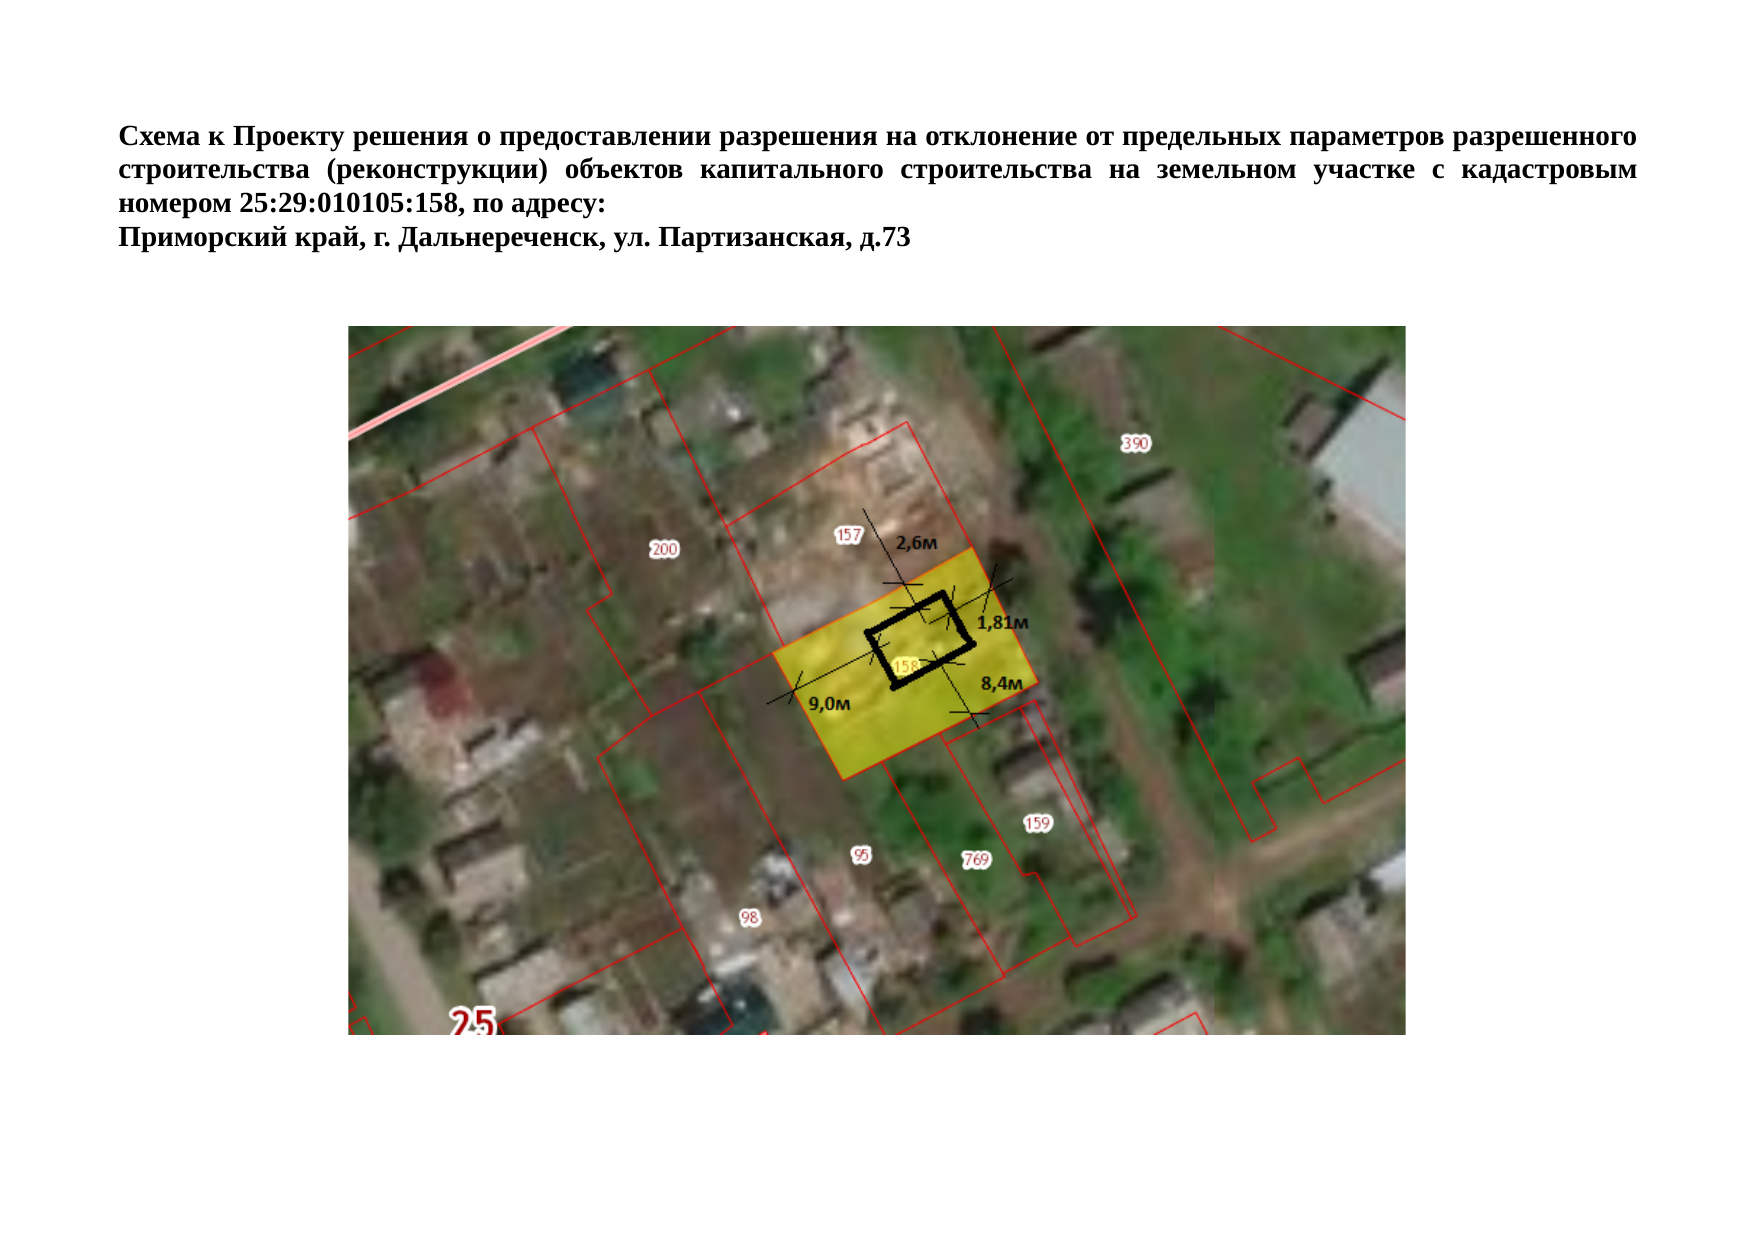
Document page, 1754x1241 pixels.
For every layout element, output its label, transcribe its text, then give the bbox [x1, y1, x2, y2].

picture [348, 326, 1406, 1035]
text Схема к Проекту решения о предоставлении разрешения на отклонение от предельных параметров разрешенного строительства (реконструкции) объектов капитального строительства на земельном участке с кадастровым номером 25:29:010105:158, по адресу: [118, 118, 1639, 219]
text Приморский край, г. Дальнереченск, ул. Партизанская, д.73 [118, 219, 1636, 252]
